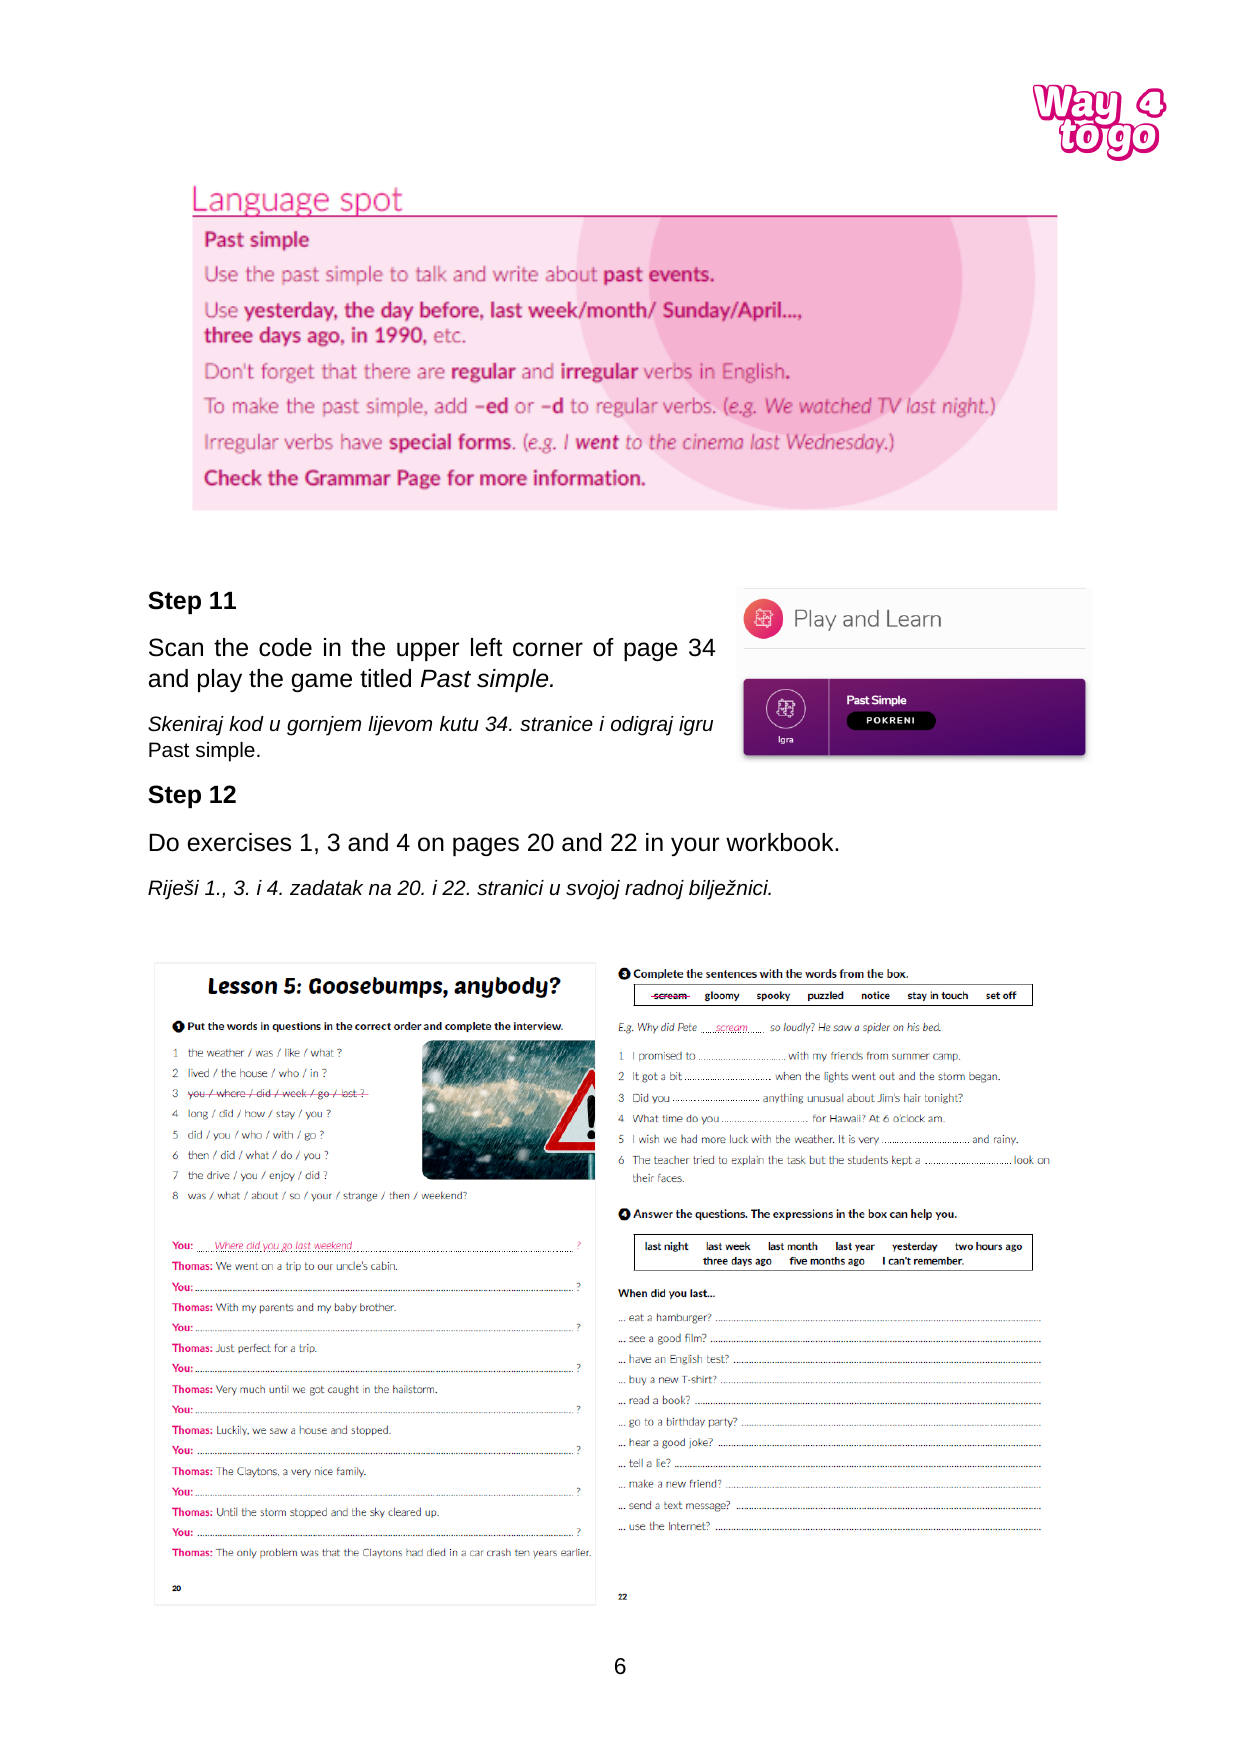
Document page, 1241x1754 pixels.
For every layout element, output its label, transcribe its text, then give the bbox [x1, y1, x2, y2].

picture [596, 961, 1075, 1606]
text Riješi 1., 3. i 4. zadatak na 20. i 22. stranici u svojoj radnoj bilježnici. [148, 876, 1093, 900]
picture [174, 167, 1067, 520]
picture [735, 587, 1093, 763]
picture [155, 964, 595, 1604]
text Do exercises 1, 3 and 4 on pages 20 and 22 in your workbook. [148, 828, 1093, 857]
text Step 11 [148, 586, 1093, 614]
picture [1026, 76, 1174, 166]
text Skeniraj kod u gornjem lijevom kutu 34. stranice i odigraj igru Past simple. [148, 712, 735, 762]
text Scan the code in the upper left corner of page 34 and play the game titled Past simple. [148, 633, 735, 693]
text Step 12 [148, 781, 1093, 809]
